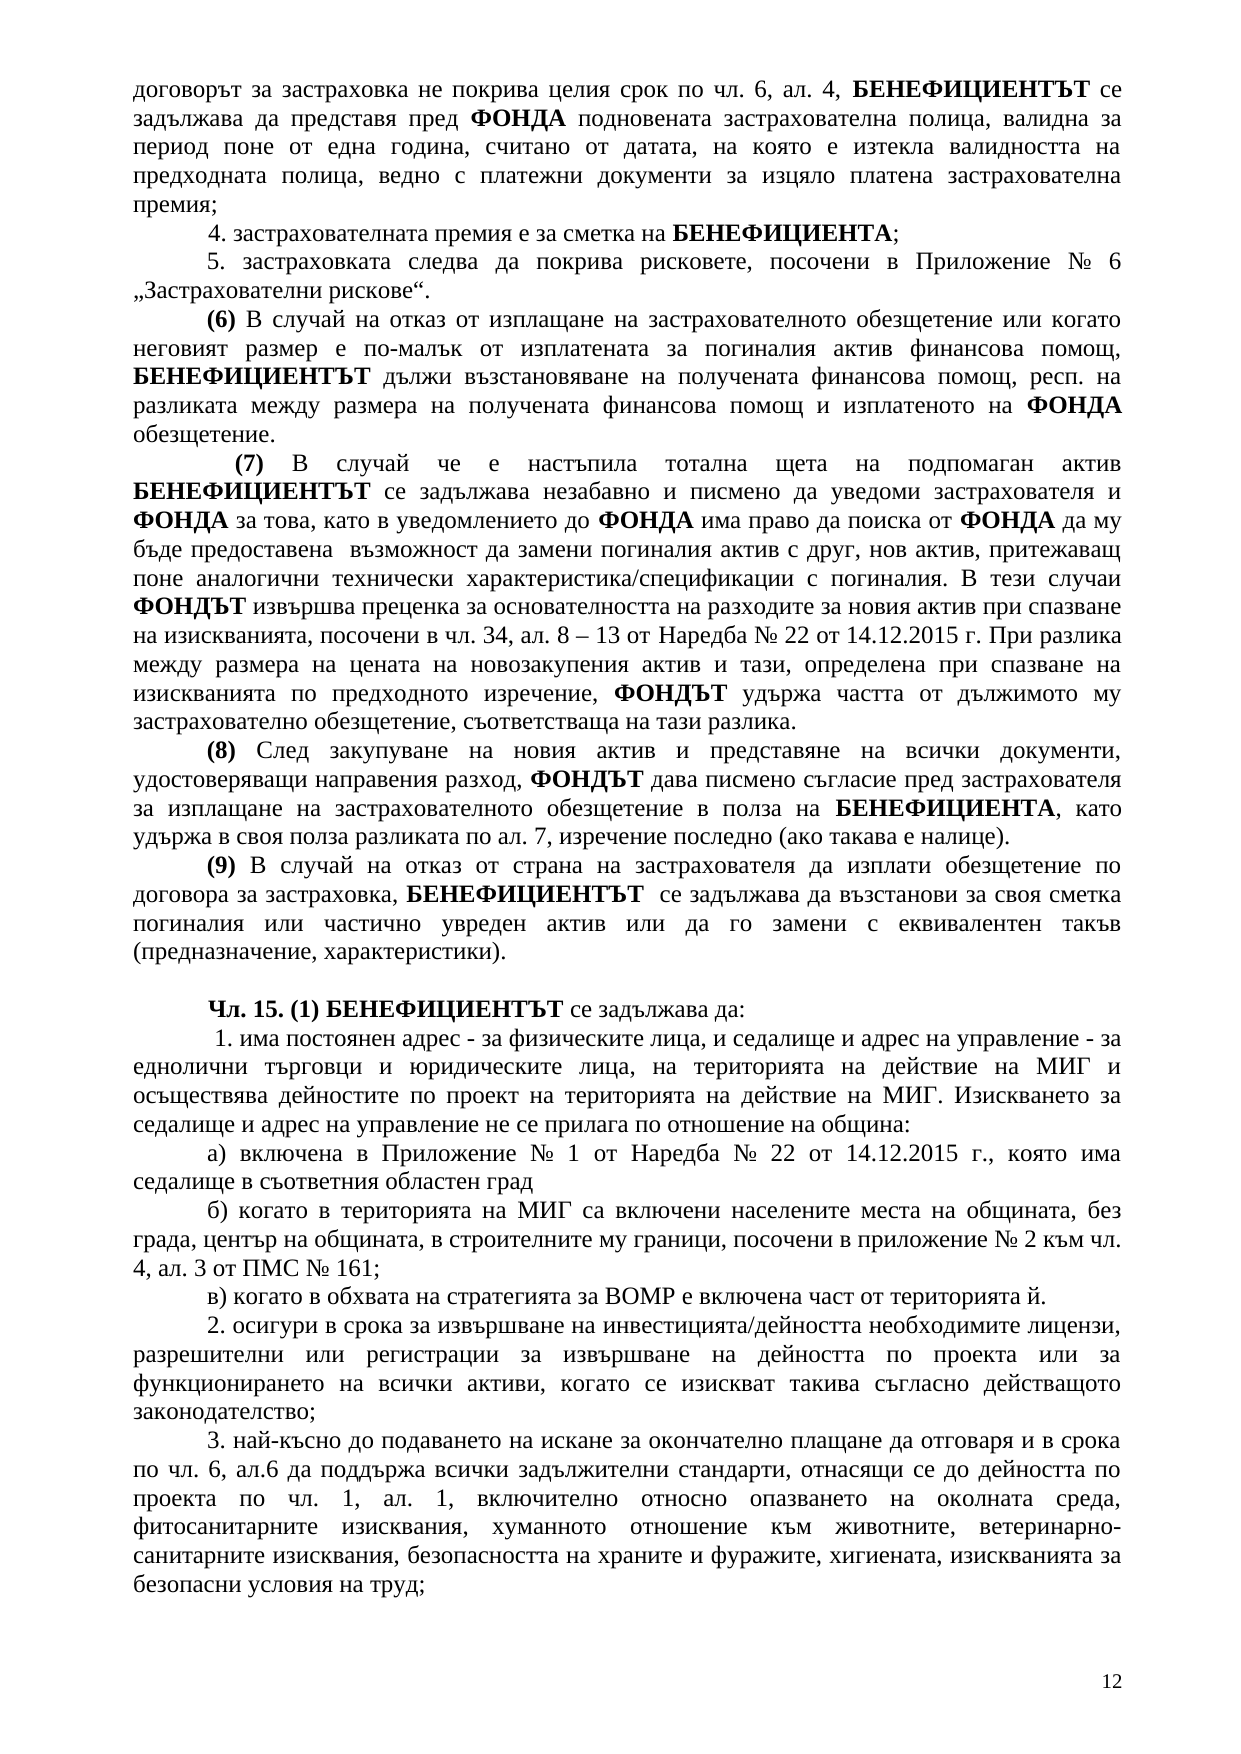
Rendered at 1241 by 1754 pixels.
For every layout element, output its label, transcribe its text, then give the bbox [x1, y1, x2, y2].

text Чл. 15. (1) БЕНЕФИЦИЕНТЪТ се задължава да: [133, 994, 1122, 1023]
text б) когато в територията на МИГ са включени населените места на общината, без града, център на общината, в строителните му граници, посочени в приложение № 2 към чл. 4, ал. 3 от ПМС № 161; [133, 1195, 1122, 1281]
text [133, 74, 1122, 218]
text 1. има постоянен адрес - за физическите лица, и седалище и адрес на управление - за еднолични търговци и юридическите лица, на територията на действие на МИГ и осъществява дейностите по проект на територията на действие на МИГ. Изискването за седалище и адрес на управление не се прилага по отношение на община: [133, 1023, 1122, 1138]
text (7) В случай че е настъпила тотална щета на подпомаган актив БЕНЕФИЦИЕНТЪТ се задължава незабавно и писмено да уведоми застрахователя и ФОНДА за това, като в уведомлението до ФОНДА има право да поиска от ФОНДА да му бъде предоставена възможност да замени погиналия актив с друг, нов актив, притежаващ поне аналогични технически характеристика/спецификации с погиналия. В тези случаи ФОНДЪТ извършва преценка за основателността на разходите за новия актив при спазване на изискванията, посочени в чл. 34, ал. 8 – 13 от Наредба № 22 от 14.12.2015 г. При разлика между размера на цената на новозакупения актив и тази, определена при спазване на изискванията по предходното изречение, ФОНДЪТ удържа частта от дължимото му застрахователно обезщетение, съответстваща на тази разлика. [133, 448, 1122, 735]
text а) включена в Приложение № 1 от Наредба № 22 от 14.12.2015 г., която има седалище в съответния областен град [133, 1138, 1122, 1195]
text 5. застраховката следва да покрива рисковете, посочени в Приложение № 6 „Застрахователни рискове“. [133, 246, 1122, 304]
text 4. застрахователната премия е за сметка на БЕНЕФИЦИЕНТА; [208, 218, 1122, 246]
text в) когато в обхвата на стратегията за ВОМР е включена част от територията й. [133, 1281, 1122, 1310]
text 2. осигури в срока за извършване на инвестицията/дейността необходимите лицензи, разрешителни или регистрации за извършване на дейността по проекта или за функционирането на всички активи, когато се изискват такива съгласно действащото законодателство; [133, 1310, 1122, 1425]
text (8) След закупуване на новия актив и представяне на всички документи, удостоверяващи направения разход, ФОНДЪТ дава писмено съгласие пред застрахователя за изплащане на застрахователното обезщетение в полза на БЕНЕФИЦИЕНТА, като удържа в своя полза разликата по ал. 7, изречение последно (ако такава е налице). [133, 735, 1122, 850]
text (9) В случай на отказ от страна на застрахователя да изплати обезщетение по договора за застраховка, БЕНЕФИЦИЕНТЪТ се задължава да възстанови за своя сметка погиналия или частично увреден актив или да го замени с еквивалентен такъв (предназначение, характеристики). [133, 850, 1122, 965]
text 3. най-късно до подаването на искане за окончателно плащане да отговаря и в срока по чл. 6, ал.6 да поддържа всички задължителни стандарти, отнасящи се до дейността по проекта по чл. 1, ал. 1, включително относно опазването на околната среда, фитосанитарните изисквания, хуманното отношение към животните, ветеринарно-санитарните изисквания, безопасността на храните и фуражите, хигиената, изискванията за безопасни условия на труд; [133, 1425, 1122, 1598]
text (6) В случай на отказ от изплащане на застрахователното обезщетение или когато неговият размер е по-малък от изплатената за погиналия актив финансова помощ, БЕНЕФИЦИЕНТЪТ дължи възстановяване на получената финансова помощ, респ. на разликата между размера на получената финансова помощ и изплатеното на ФОНДА обезщетение. [133, 304, 1122, 448]
